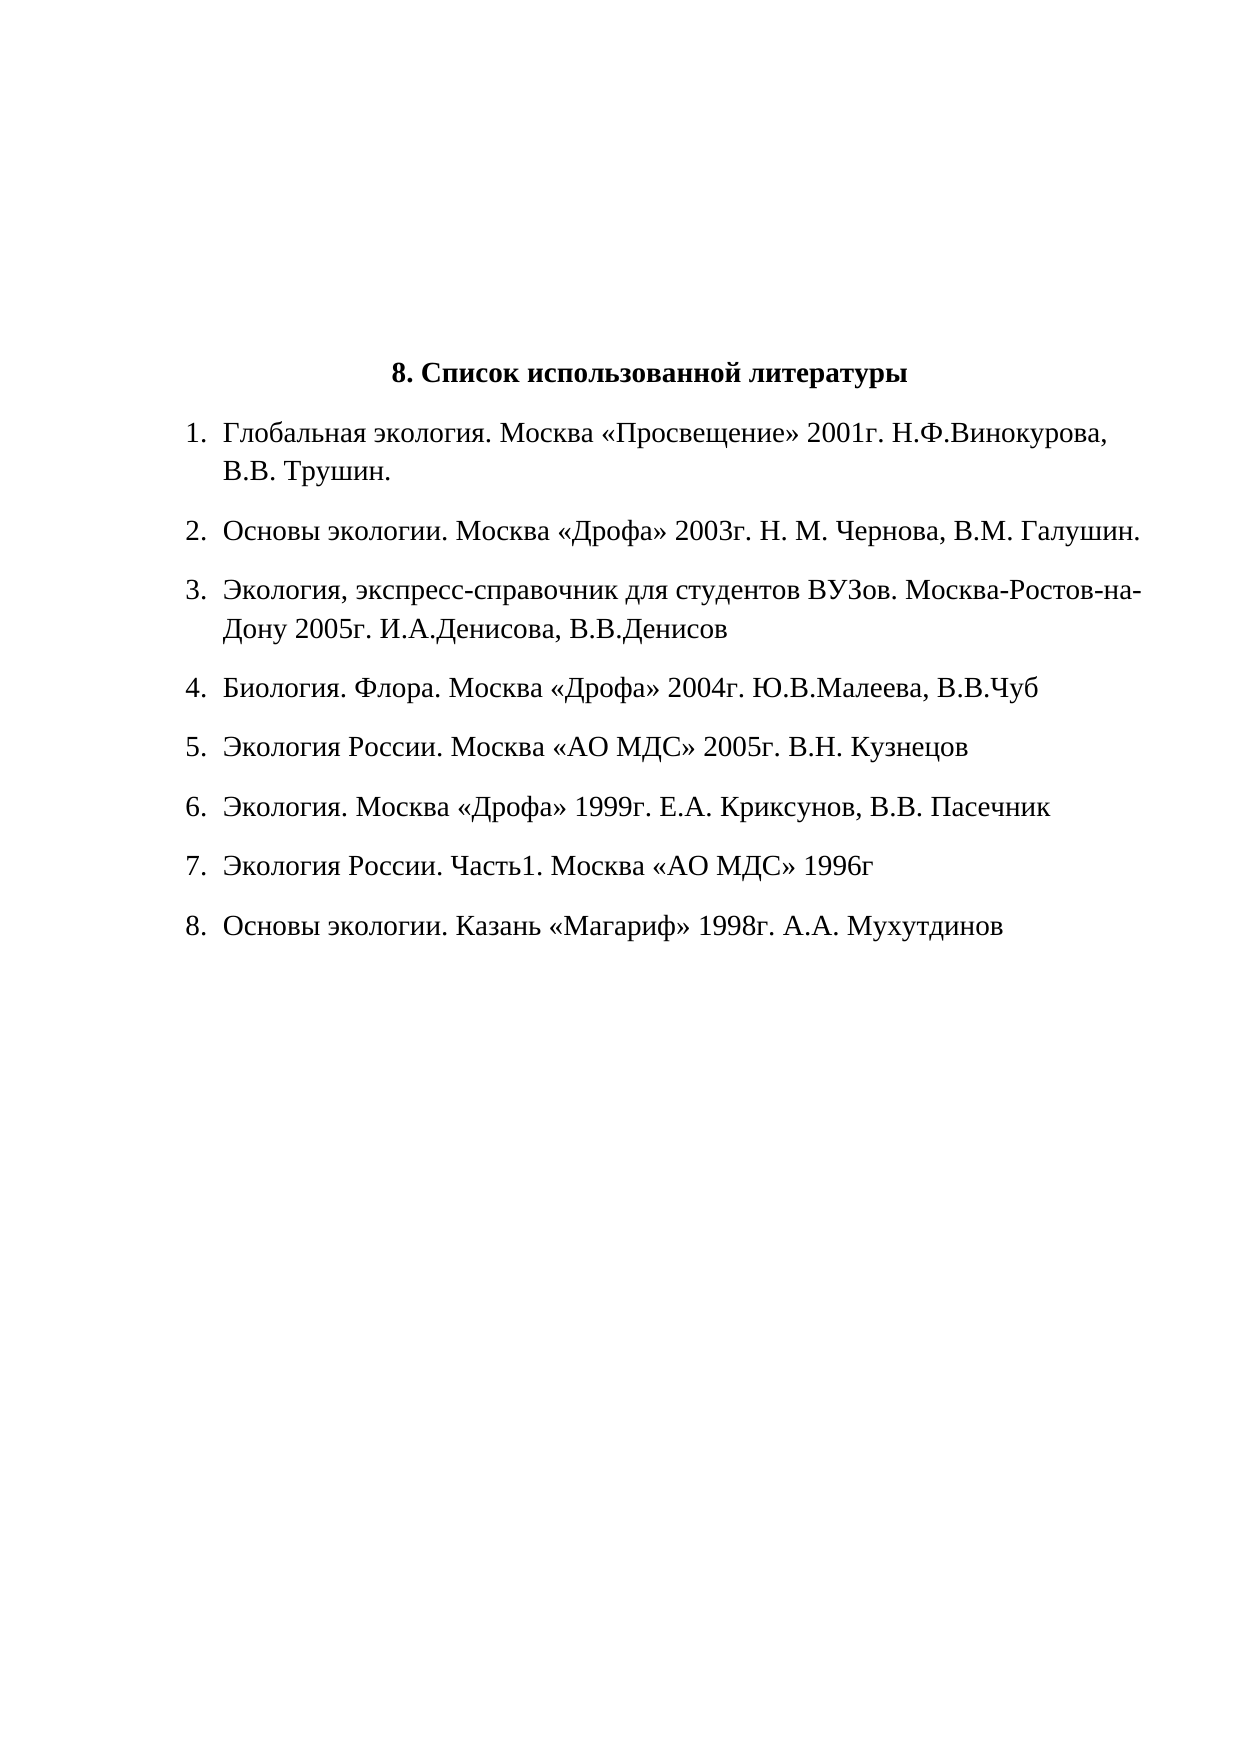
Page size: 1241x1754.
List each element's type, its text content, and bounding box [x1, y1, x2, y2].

list Биология. Флора. Москва «Дрофа» 2004г. Ю.В.Малеева, В.В.Чуб [185, 670, 1152, 704]
text 8. Список использованной литературы [148, 356, 1152, 389]
list Экология России. Москва «АО МДС» 2005г. В.Н. Кузнецов [185, 729, 1152, 763]
list Экология, экспресс-справочник для студентов ВУЗов. Москва-Ростов-на-Дону 2005г. И.А.Денисова, В.В.Денисов [185, 572, 1152, 644]
list Экология. Москва «Дрофа» 1999г. Е.А. Криксунов, В.В. Пасечник [185, 789, 1152, 822]
list Глобальная экология. Москва «Просвещение» 2001г. Н.Ф.Винокурова, В.В. Трушин. [185, 415, 1152, 487]
list Основы экологии. Казань «Магариф» 1998г. А.А. Мухутдинов [185, 908, 1152, 941]
list Основы экологии. Москва «Дрофа» 2003г. Н. М. Чернова, В.М. Галушин. [185, 513, 1152, 546]
list Экология России. Часть1. Москва «АО МДС» 1996г [185, 848, 1152, 882]
